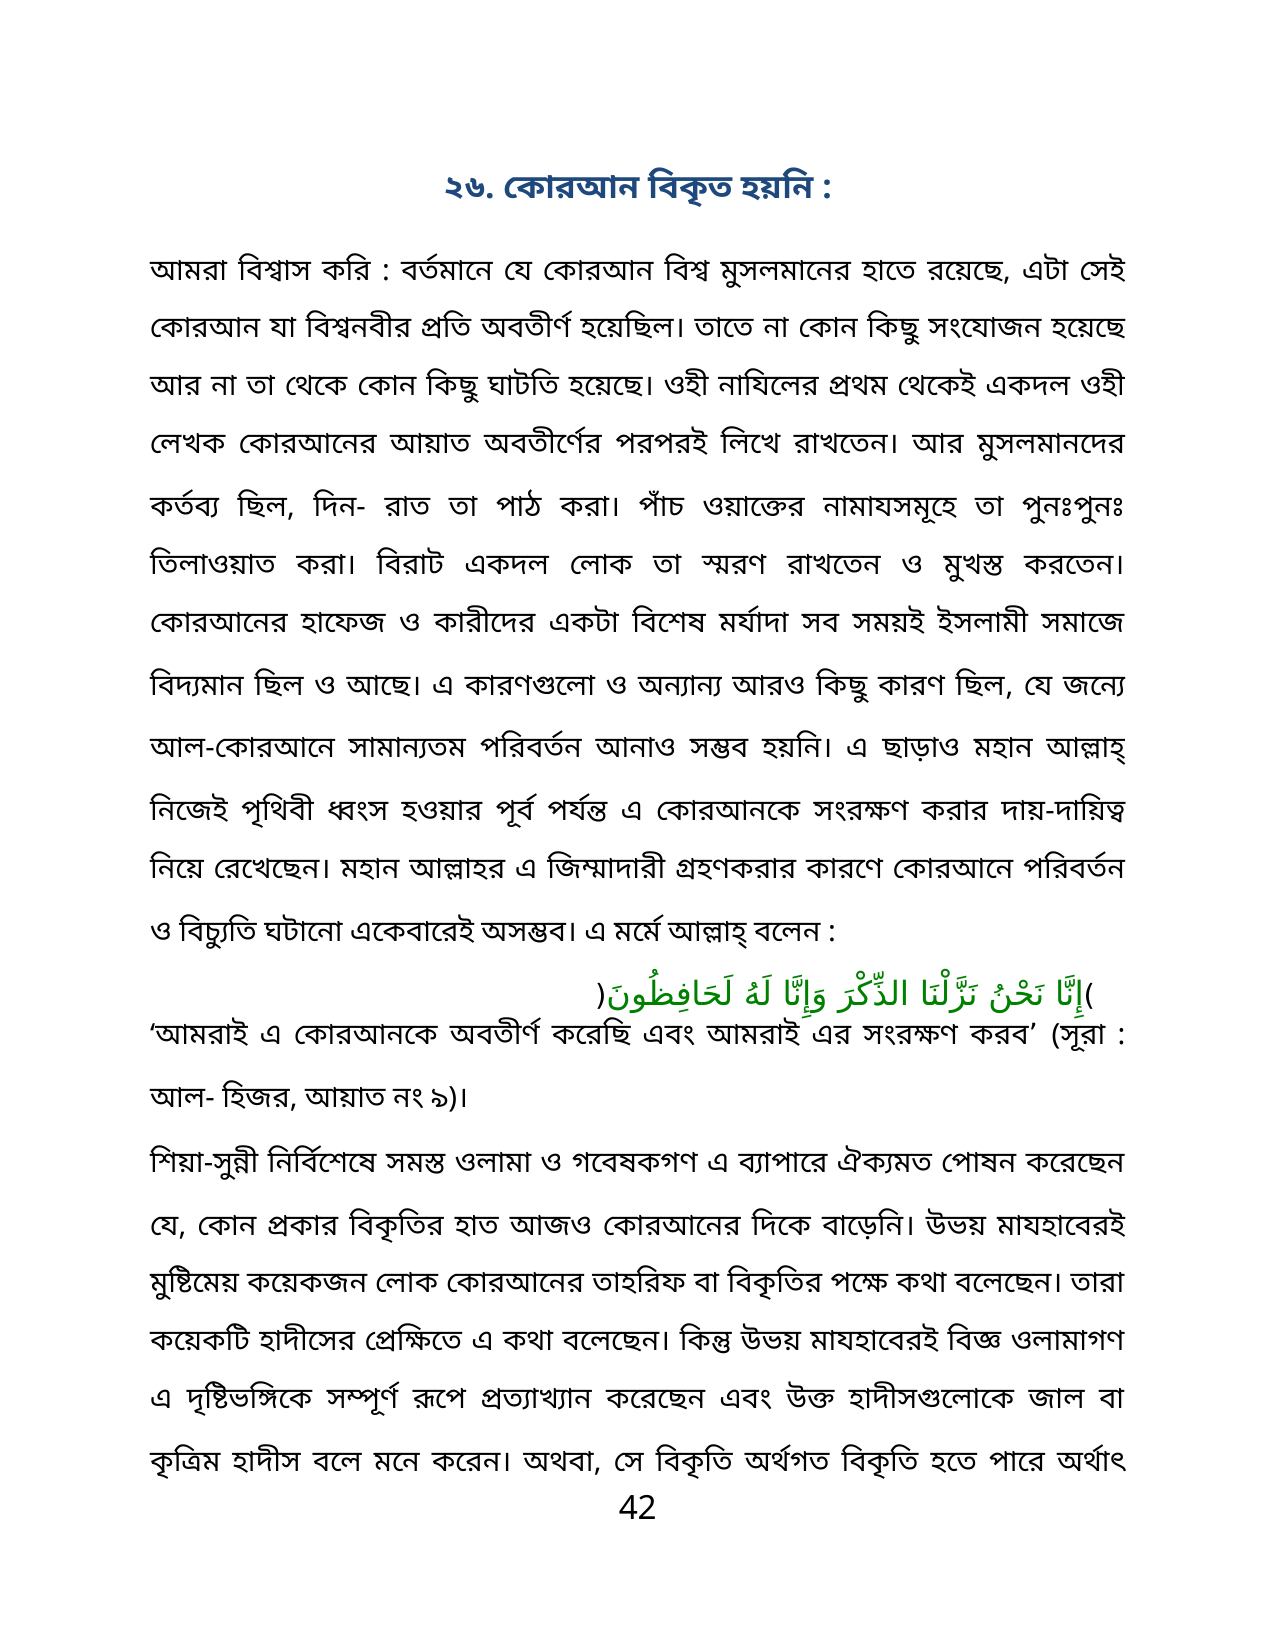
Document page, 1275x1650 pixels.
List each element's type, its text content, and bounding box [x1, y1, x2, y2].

subtitle ২৬. কোরআন বিকৃত হয়নি : [150, 162, 1125, 212]
text আমরা বিশ্বাস করি : বর্তমানে যে কোরআন বিশ্ব মুসলমানের হাতে রয়েছে, এটা সেই কোরআন যা বিশ্বনবীর প্রতি অবতীর্ণ হয়েছিল। তাতে না কোন কিছু সংযোজন হয়েছে আর না তা থেকে কোন কিছু ঘাটতি হয়েছে। ওহী নাযিলের প্রথম থেকেই একদল ওহী লেখক কোরআনের আয়াত অবতীর্ণের পরপরই লিখে রাখতেন। আর মুসলমানদের কর্তব্য ছিল, দিন- রাত তা পাঠ করা। পাঁচ ওয়াক্তের নামাযসমূহে তা পুনঃপুনঃ তিলাওয়াত করা। বিরাট একদল লোক তা স্মরণ রাখতেন ও মুখস্ত করতেন। কোরআনের হাফেজ ও কারীদের একটা বিশেষ মর্যাদা সব সময়ই ইসলামী সমাজে বিদ্যমান ছিল ও আছে। এ কারণগুলো ও অন্যান্য আরও কিছু কারণ ছিল, যে জন্যে আল-কোরআনে সামান্যতম পরিবর্তন আনাও সম্ভব হয়নি। এ ছাড়াও মহান আল্লাহ্ নিজেই পৃথিবী ধ্বংস হওয়ার পূর্ব পর্যন্ত এ কোরআনকে সংরক্ষণ করার দায়-দায়িত্ব নিয়ে রেখেছেন। মহান আল্লাহর এ জিম্মাদারী গ্রহণকরার কারণে কোরআনে পরিবর্তন ও বিচ্যুতি ঘটানো একেবারেই অসম্ভব। এ মর্মে আল্লাহ্ বলেন : [150, 249, 1125, 953]
text ‘আমরাই এ কোরআনকে অবতীর্ণ করেছি এবং আমরাই এর সংরক্ষণ করব’ (সূরা : আল- হিজর, আয়াত নং ৯)। [150, 1014, 1125, 1119]
text )إِنَّا نَحْنُ نَزَّلْنَا الذِّكْرَ وَإِنَّا لَهُ لَحَافِظُونَ( [150, 975, 1125, 1014]
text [150, 1141, 1125, 1483]
